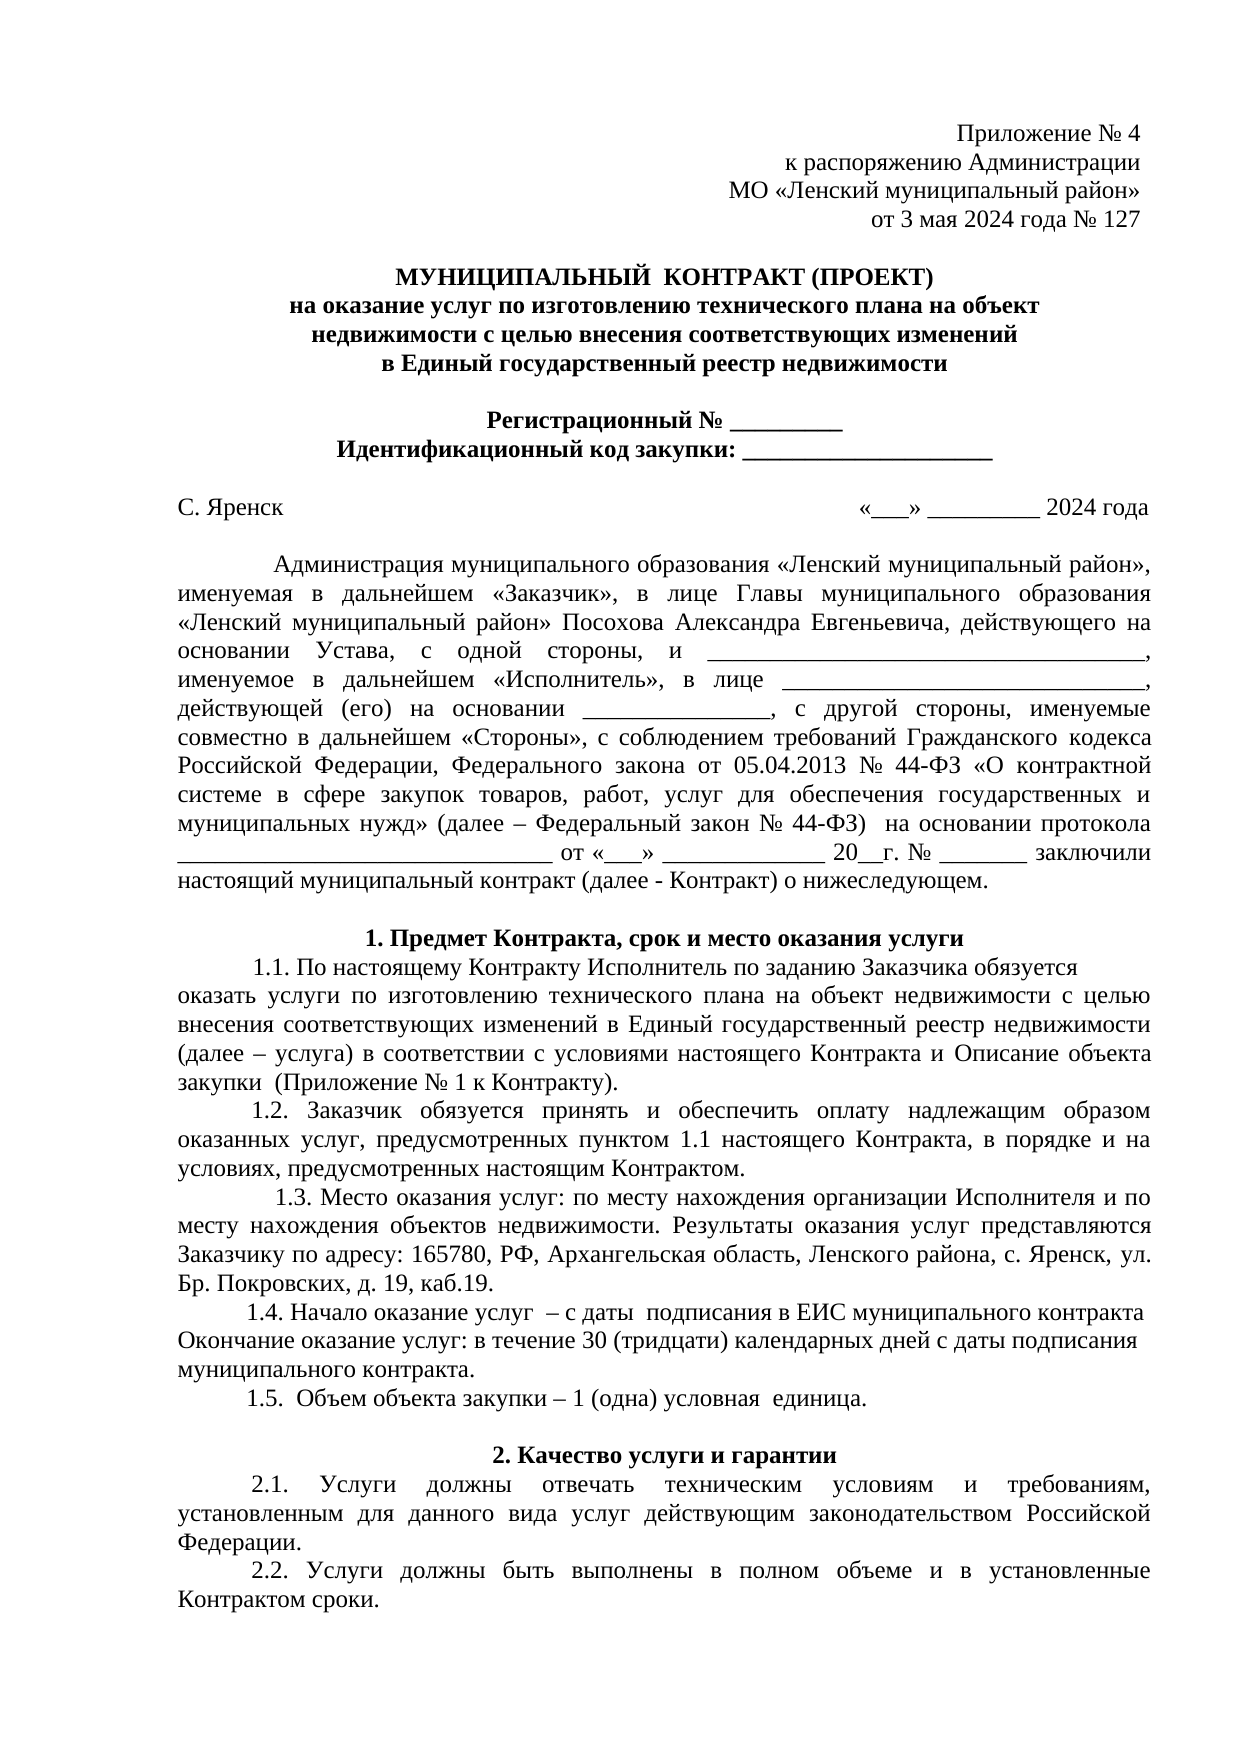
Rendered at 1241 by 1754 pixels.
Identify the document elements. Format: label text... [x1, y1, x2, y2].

text 1.5. Объем объекта закупки – 1 (одна) условная единица. [177, 1383, 1152, 1412]
text МУНИЦИПАЛЬНЫЙ КОНТРАКТ (ПРОЕКТ) [177, 262, 1152, 291]
text 1.4. Начало оказание услуг – с даты подписания в ЕИС муниципального контракта Окончание оказание услуг: в течение 30 (тридцати) календарных дней с даты подписания муниципального контракта. [177, 1297, 1152, 1383]
text 1.2. Заказчик обязуется принять и обеспечить оплату надлежащим образом оказанных услуг, предусмотренных пунктом 1.1 настоящего Контракта, в порядке и на условиях, предусмотренных настоящим Контрактом. [177, 1096, 1152, 1182]
text в Единый государственный реестр недвижимости [177, 348, 1152, 377]
text 1. Предмет Контракта, срок и место оказания услуги [177, 923, 1152, 952]
text Идентификационный код закупки: ____________________ [177, 434, 1152, 463]
text Регистрационный № _________ [177, 406, 1152, 434]
list оказать услуги по изготовлению технического плана на объект недвижимости с целью внесения соответствующих изменений в Единый государственный реестр недвижимости (далее – услуга) в соответствии с условиями настоящего Контракта и Описание объекта закупки (Приложение № 1 к Контракту). [177, 981, 1152, 1096]
text Администрация муниципального образования «Ленский муниципальный район», именуемая в дальнейшем «Заказчик», в лице Главы муниципального образования «Ленский муниципальный район» Посохова Александра Евгеньевича, действующего на основании Устава, с одной стороны, и ___________________________________, именуемое в дальнейшем «Исполнитель», в лице _____________________________, действующей (его) на основании _______________, с другой стороны, именуемые совместно в дальнейшем «Стороны», с соблюдением требований Гражданского кодекса Российской Федерации, Федерального закона от 05.04.2013 № 44-ФЗ «О контрактной системе в сфере закупок товаров, работ, услуг для обеспечения государственных и муниципальных нужд» (далее – Федеральный закон № 44-ФЗ) на основании протокола ______________________________ от «___» _____________ 20__г. № _______ заключили настоящий муниципальный контракт (далее - Контракт) о нижеследующем. [177, 549, 1152, 894]
text 2.2. Услуги должны быть выполнены в полном объеме и в установленные Контрактом сроки. [177, 1556, 1152, 1613]
text на оказание услуг по изготовлению технического плана на объект [177, 291, 1152, 319]
text недвижимости с целью внесения соответствующих изменений [177, 319, 1152, 348]
list 1.3. Место оказания услуг: по месту нахождения организации Исполнителя и по месту нахождения объектов недвижимости. Результаты оказания услуг представляются Заказчику по адресу: 165780, РФ, Архангельская область, Ленского района, с. Яренск, ул. Бр. Покровских, д. 19, каб.19. [177, 1182, 1152, 1297]
list 1.1. По настоящему Контракту Исполнитель по заданию Заказчика обязуется [252, 952, 1152, 981]
text 2. Качество услуги и гарантии [177, 1441, 1152, 1469]
table_header Приложение № 4 к распоряжению Администрации МО «Ленский муниципальный район» от 3 мая 2024 года № 127 [646, 118, 1152, 233]
text С. Яренск «___» _________ 2024 года [177, 492, 1152, 521]
text 2.1. Услуги должны отвечать техническим условиям и требованиям, установленным для данного вида услуг действующим законодательством Российской Федерации. [177, 1469, 1152, 1556]
